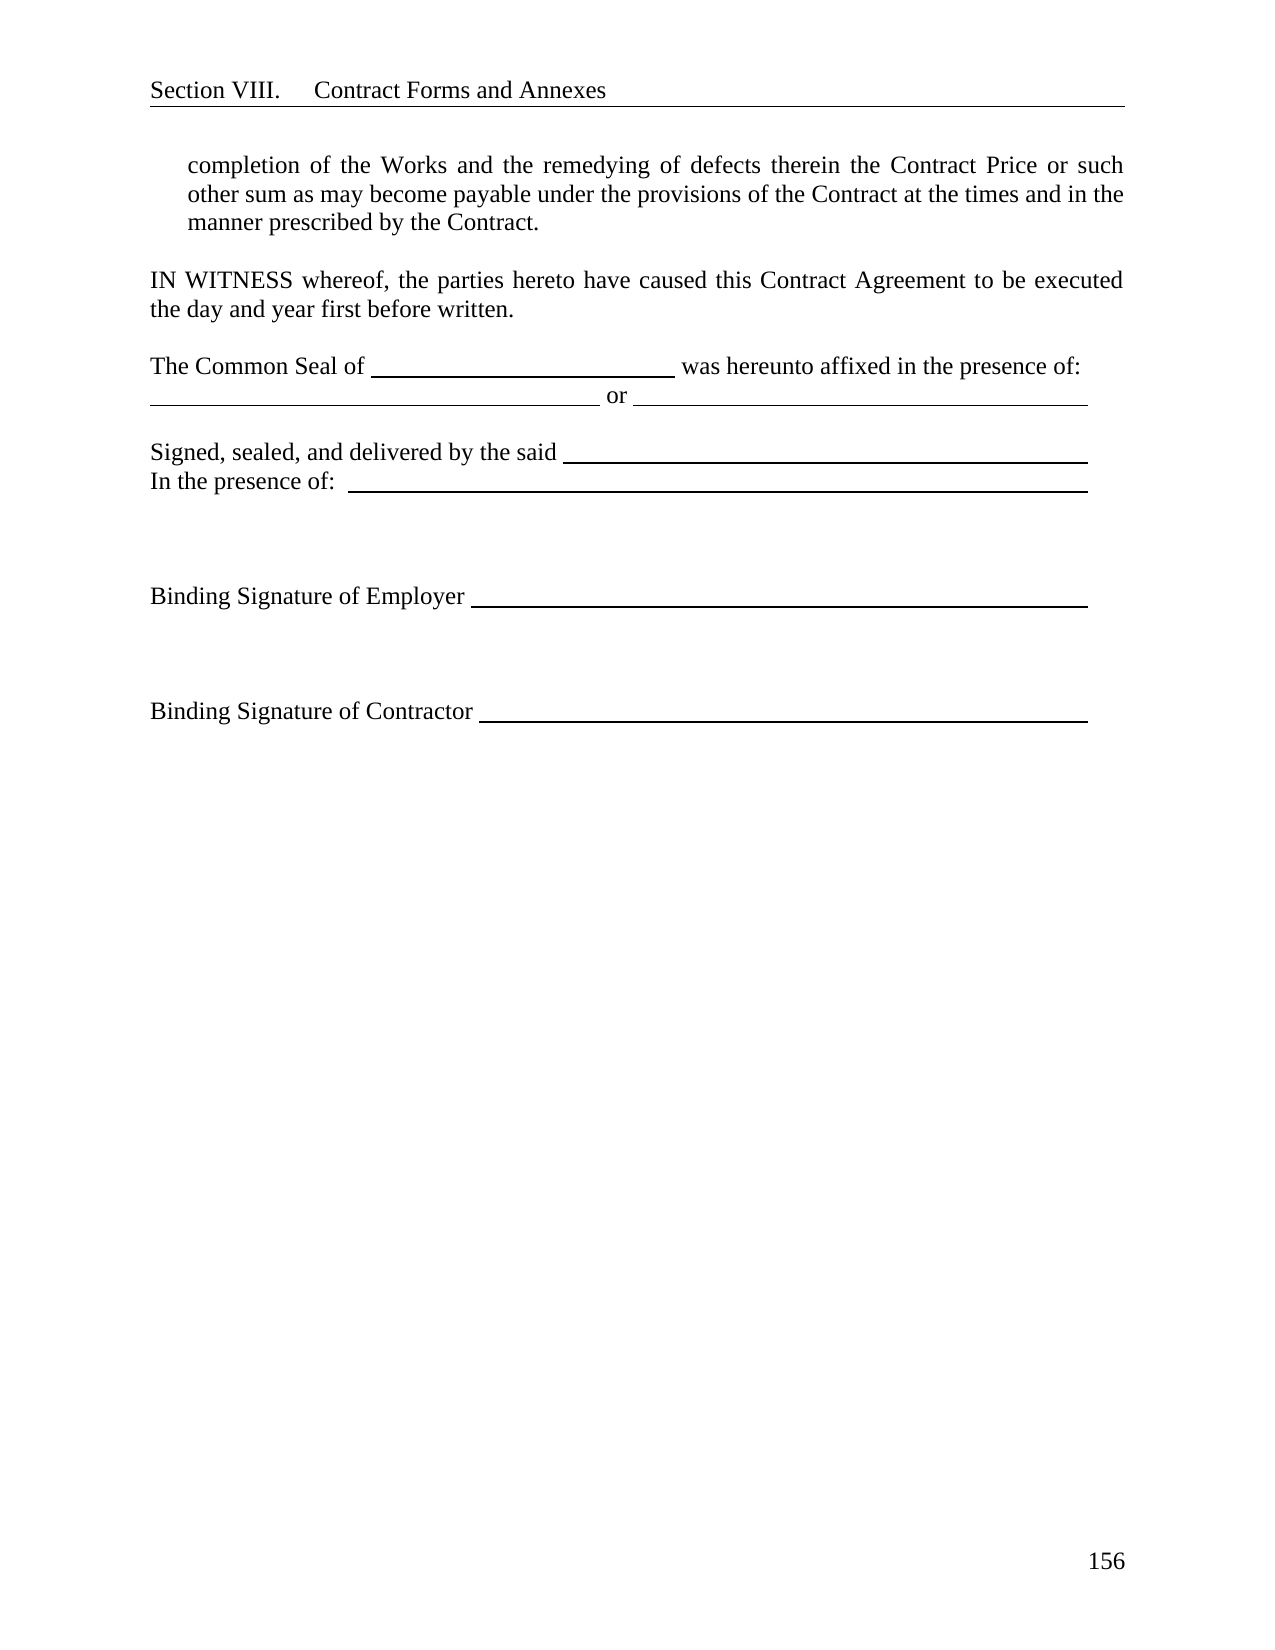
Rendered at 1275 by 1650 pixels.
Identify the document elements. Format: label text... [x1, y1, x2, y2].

text In the presence of: [150, 466, 1125, 495]
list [150, 150, 1125, 236]
text or [150, 380, 1125, 409]
text IN WITNESS whereof, the parties hereto have caused this Contract Agreement to be executed the day and year first before written. [150, 265, 1125, 322]
text Signed, sealed, and delivered by the said [150, 437, 1125, 466]
text The Common Seal of was hereunto affixed in the presence of: [150, 351, 1125, 380]
text Binding Signature of Contractor [150, 696, 1125, 725]
text Binding Signature of Employer [150, 581, 1125, 610]
